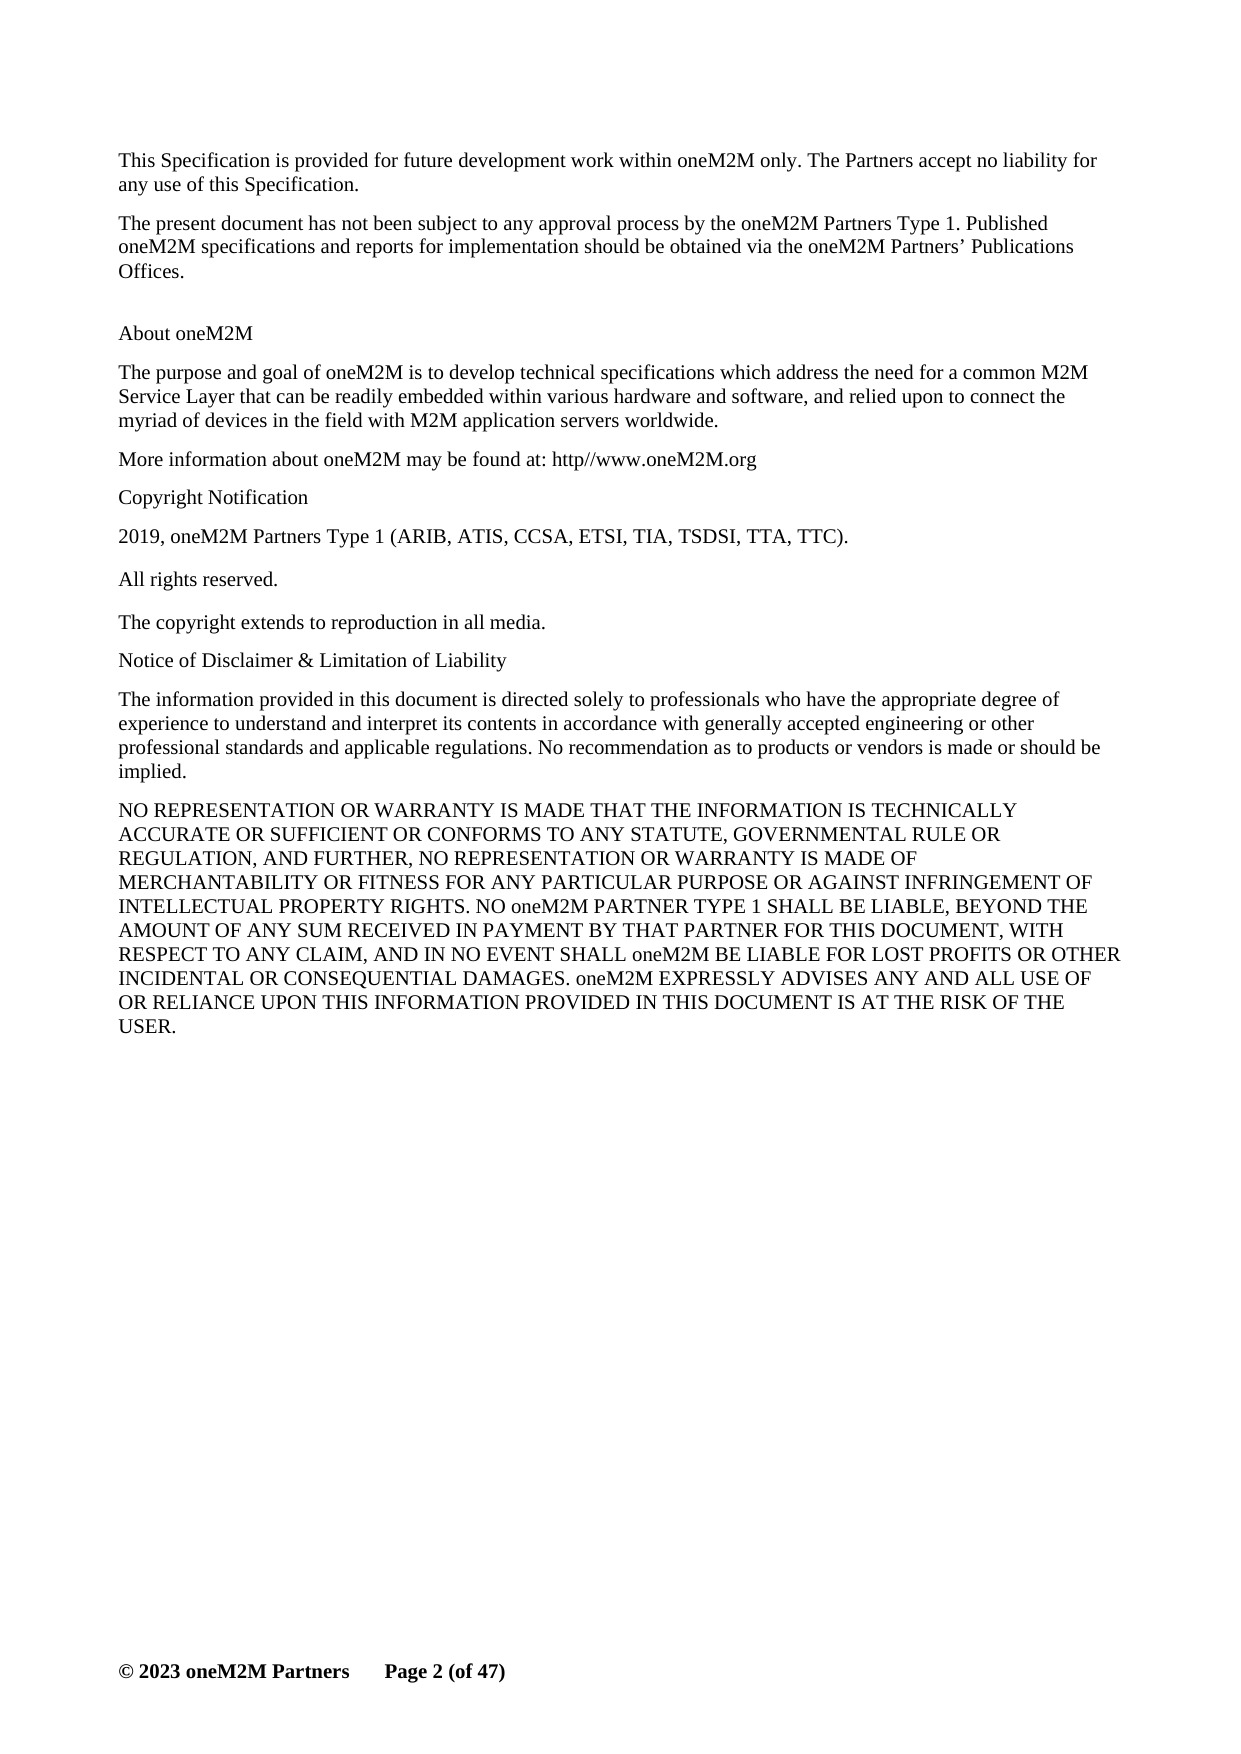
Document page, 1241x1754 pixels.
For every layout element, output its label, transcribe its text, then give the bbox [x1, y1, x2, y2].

text About oneM2M [118, 297, 1122, 345]
text Copyright Notification [118, 485, 1122, 509]
text The information provided in this document is directed solely to professionals who have the appropriate degree of experience to understand and interpret its contents in accordance with generally accepted engineering or other professional standards and applicable regulations. No recommendation as to products or vendors is made or should be implied. [118, 687, 1122, 783]
text The present document has not been subject to any approval process by the oneM2M Partners Type 1. Published oneM2M specifications and reports for implementation should be obtained via the oneM2M Partners’ Publications Offices. [118, 210, 1122, 283]
text This Specification is provided for future development work within oneM2M only. The Partners accept no liability for any use of this Specification. [118, 148, 1122, 196]
text The purpose and goal of oneM2M is to develop technical specifications which address the need for a common M2M Service Layer that can be readily embedded within various hardware and software, and relied upon to connect the myriad of devices in the field with M2M application servers worldwide. [118, 360, 1122, 432]
text More information about oneM2M may be found at: http//www.oneM2M.org [118, 447, 1122, 471]
text The copyright extends to reproduction in all media. [118, 609, 1122, 634]
text NO REPRESENTATION OR WARRANTY IS MADE THAT THE INFORMATION IS TECHNICALLY ACCURATE OR SUFFICIENT OR CONFORMS TO ANY STATUTE, GOVERNMENTAL RULE OR REGULATION, AND FURTHER, NO REPRESENTATION OR WARRANTY IS MADE OF MERCHANTABILITY OR FITNESS FOR ANY PARTICULAR PURPOSE OR AGAINST INFRINGEMENT OF INTELLECTUAL PROPERTY RIGHTS. NO oneM2M PARTNER TYPE 1 SHALL BE LIABLE, BEYOND THE AMOUNT OF ANY SUM RECEIVED IN PAYMENT BY THAT PARTNER FOR THIS DOCUMENT, WITH RESPECT TO ANY CLAIM, AND IN NO EVENT SHALL oneM2M BE LIABLE FOR LOST PROFITS OR OTHER INCIDENTAL OR CONSEQUENTIAL DAMAGES. oneM2M EXPRESSLY ADVISES ANY AND ALL USE OF OR RELIANCE UPON THIS INFORMATION PROVIDED IN THIS DOCUMENT IS AT THE RISK OF THE USER. [118, 798, 1122, 1038]
text Notice of Disclaimer & Limitation of Liability [118, 648, 1122, 672]
